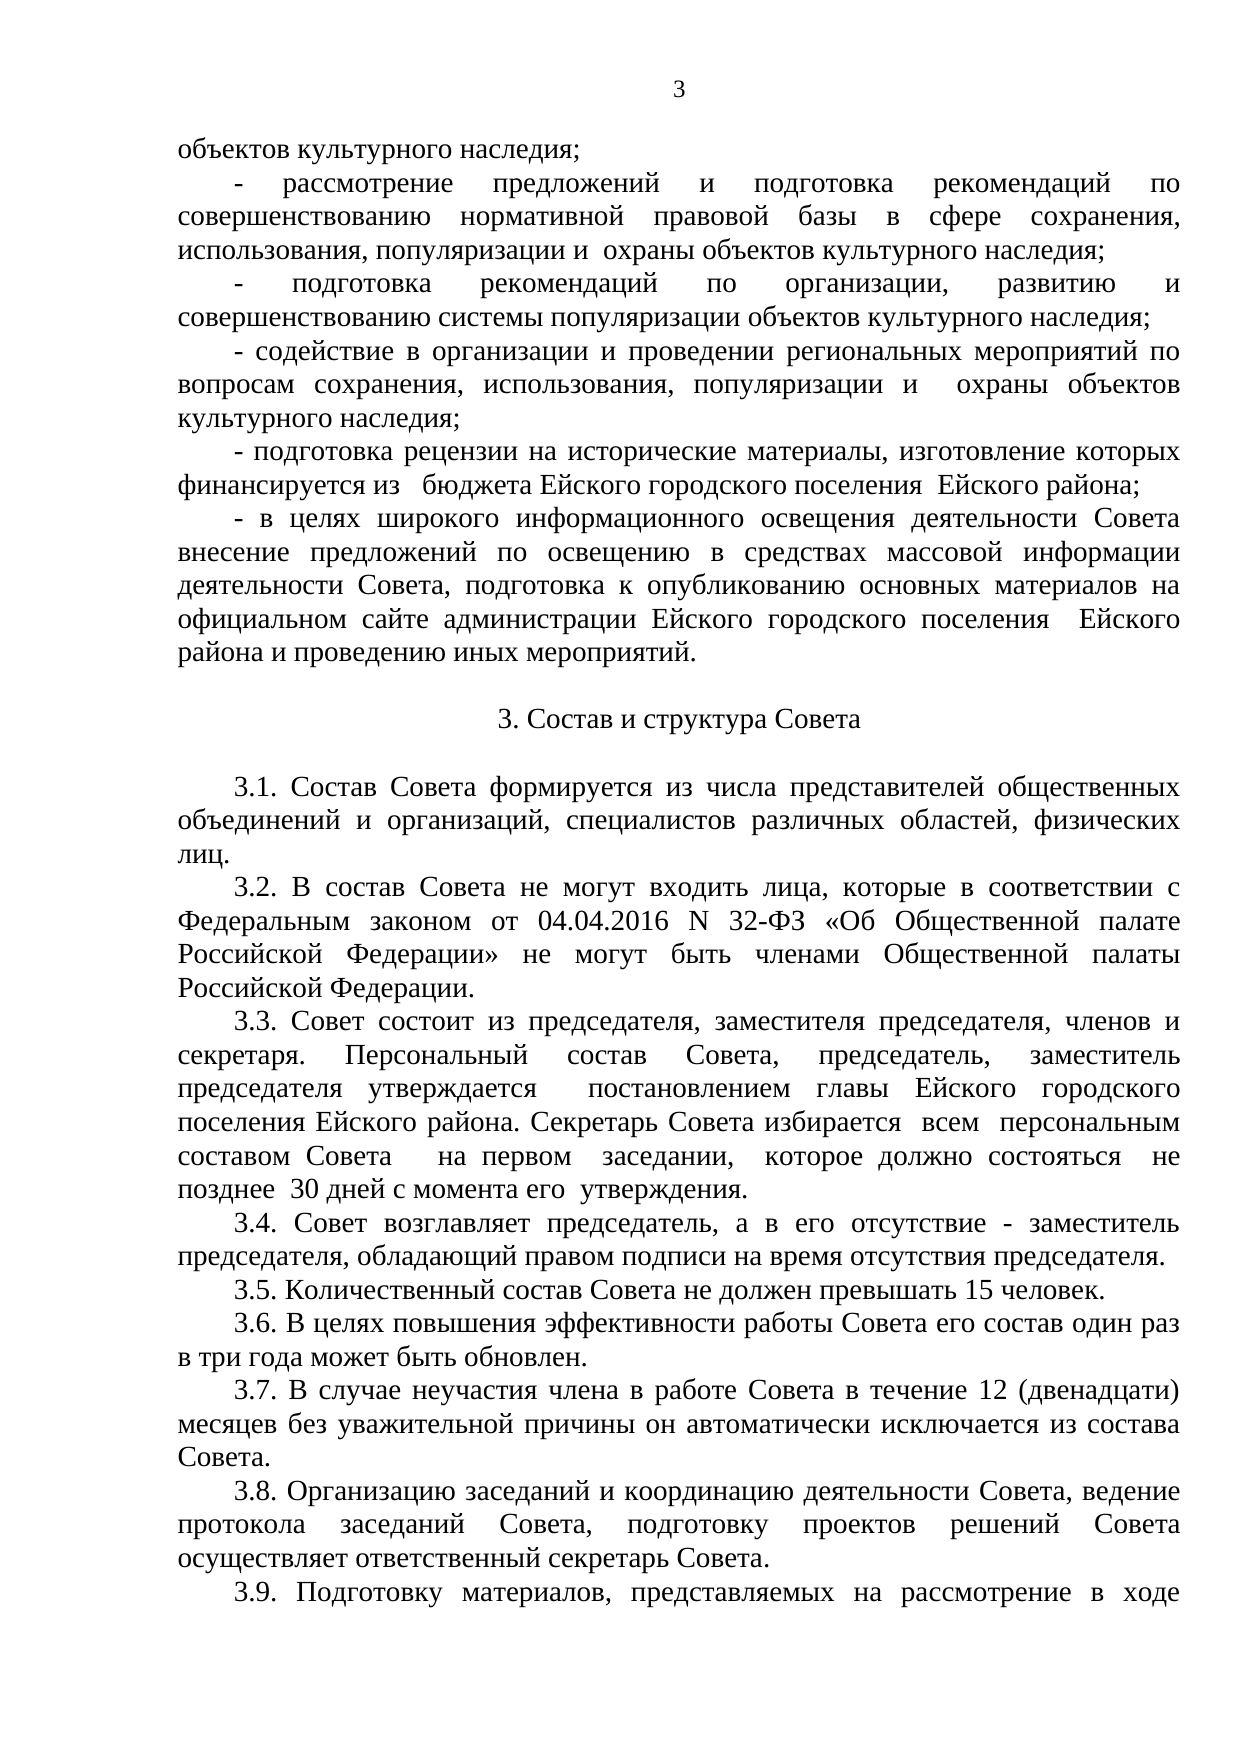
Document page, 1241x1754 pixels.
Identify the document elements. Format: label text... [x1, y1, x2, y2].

text - подготовка рекомендаций по организации, развитию и совершенствованию системы популяризации объектов культурного наследия; [177, 266, 1181, 333]
text - содействие в организации и проведении региональных мероприятий по вопросам сохранения, использования, популяризации и охраны объектов культурного наследия; [177, 333, 1181, 433]
text 3.3. Совет состоит из председателя, заместителя председателя, членов и секретаря. Персональный состав Совета, председатель, заместитель председателя утверждается постановлением главы Ейского городского поселения Ейского района. Секретарь Совета избирается всем персональным составом Совета на первом заседании, которое должно состояться не позднее 30 дней с момента его утверждения. [177, 1003, 1181, 1205]
text 3.4. Совет возглавляет председатель, а в его отсутствие - заместитель председателя, обладающий правом подписи на время отсутствия председателя. [177, 1205, 1181, 1272]
text 3.2. В состав Совета не могут входить лица, которые в соответствии с Федеральным законом от 04.04.2016 N 32-ФЗ «Об Общественной палате Российской Федерации» не могут быть членами Общественной палаты Российской Федерации. [177, 869, 1181, 1003]
text 3.1. Состав Совета формируется из числа представителей общественных объединений и организаций, специалистов различных областей, физических лиц. [177, 769, 1181, 869]
text - в целях широкого информационного освещения деятельности Совета внесение предложений по освещению в средствах массовой информации деятельности Совета, подготовка к опубликованию основных материалов на официальном сайте администрации Ейского городского поселения Ейского района и проведению иных мероприятий. [177, 500, 1181, 668]
text 3.6. В целях повышения эффективности работы Совета его состав один раз в три года может быть обновлен. [177, 1305, 1181, 1372]
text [177, 1574, 1181, 1607]
text - подготовка рецензии на исторические материалы, изготовление которых финансируется из бюджета Ейского городского поселения Ейского района; [177, 433, 1181, 500]
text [177, 131, 1181, 165]
text 3.7. В случае неучастия члена в работе Совета в течение 12 (двенадцати) месяцев без уважительной причины он автоматически исключается из состава Совета. [177, 1372, 1181, 1473]
text 3.5. Количественный состав Совета не должен превышать 15 человек. [177, 1272, 1181, 1305]
text - рассмотрение предложений и подготовка рекомендаций по совершенствованию нормативной правовой базы в сфере сохранения, использования, популяризации и охраны объектов культурного наследия; [177, 165, 1181, 266]
text 3.8. Организацию заседаний и координацию деятельности Совета, ведение протокола заседаний Совета, подготовку проектов решений Совета осуществляет ответственный секретарь Совета. [177, 1473, 1181, 1574]
text 3. Состав и структура Совета [177, 702, 1181, 735]
